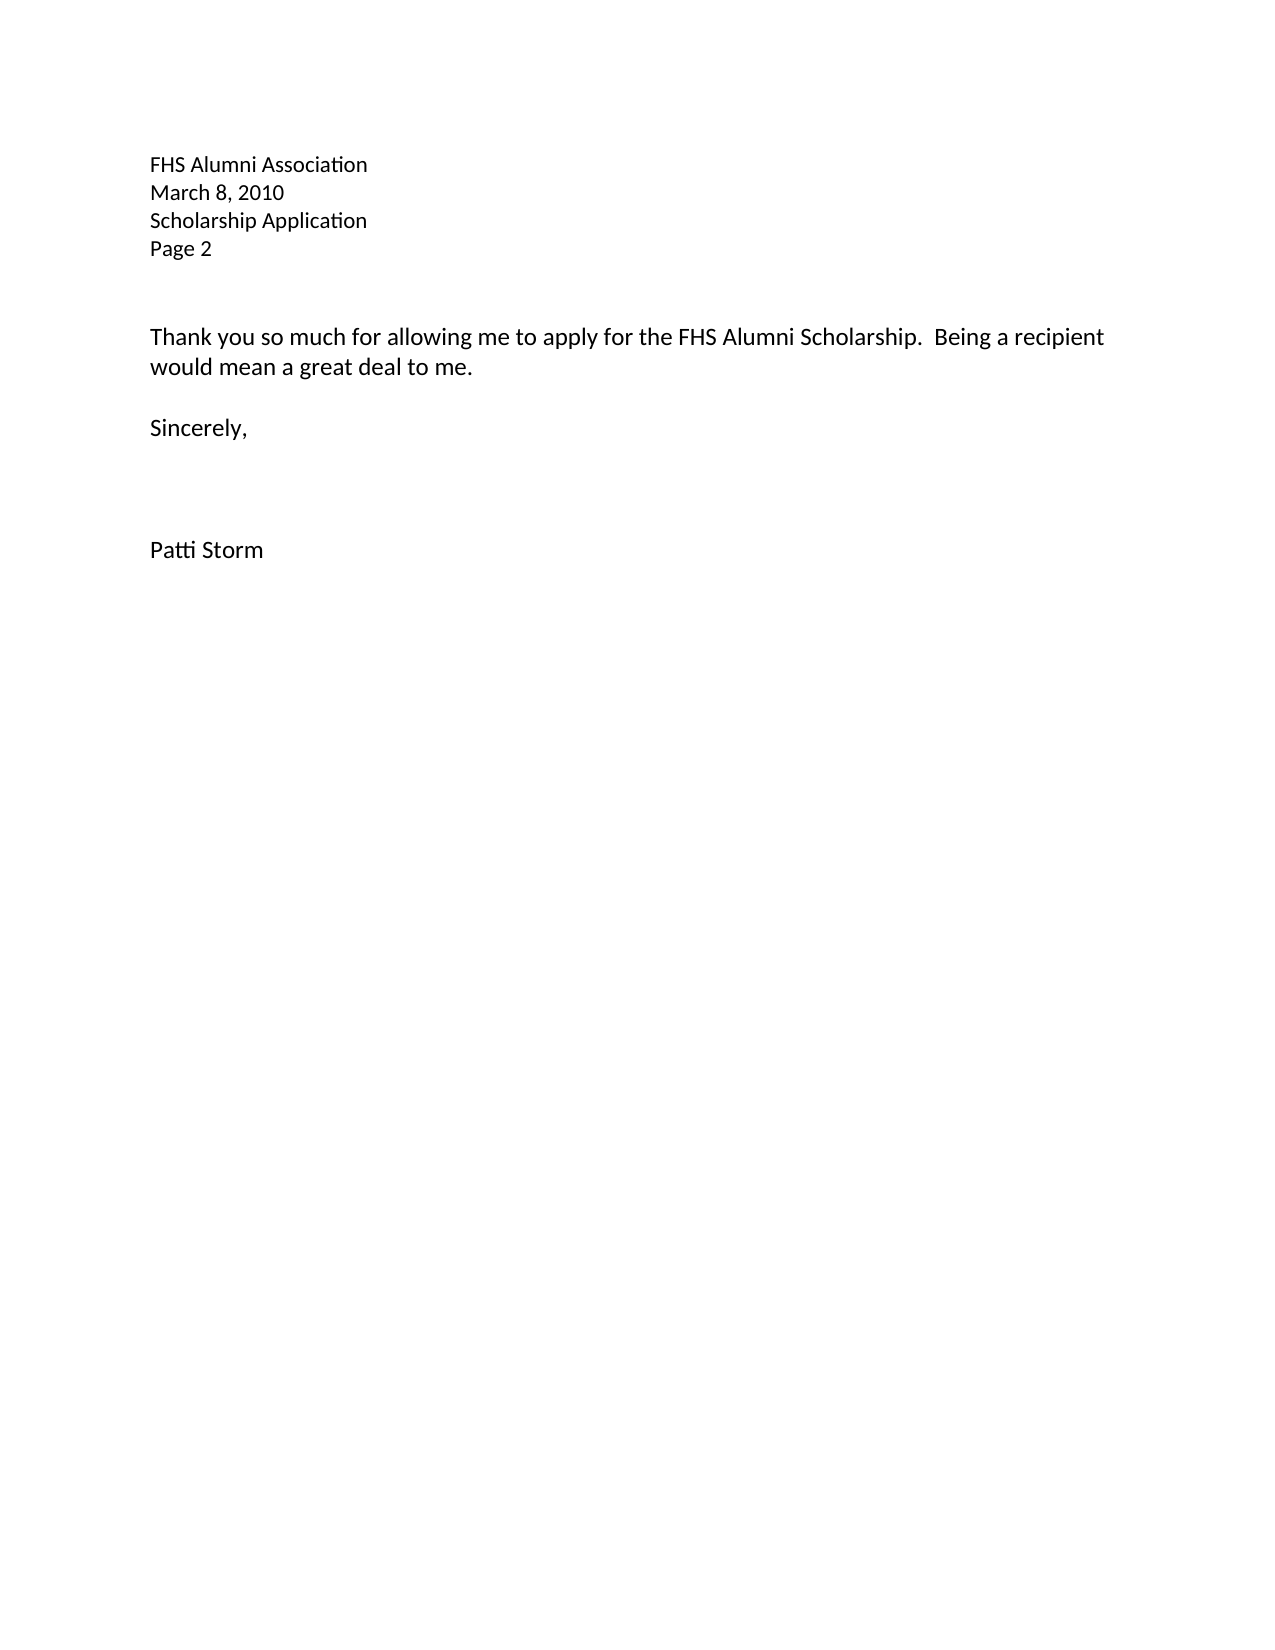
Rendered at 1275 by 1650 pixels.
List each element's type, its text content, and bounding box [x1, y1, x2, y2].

text Sincerely, [150, 412, 1125, 443]
text Scholarship Application [150, 206, 1125, 234]
text Patti Storm [150, 534, 1125, 565]
text Page 2 [150, 234, 1125, 262]
text FHS Alumni Association [150, 150, 1125, 178]
text March 8, 2010 [150, 178, 1125, 206]
text Thank you so much for allowing me to apply for the FHS Alumni Scholarship. Being a recipient would mean a great deal to me. [150, 321, 1125, 382]
